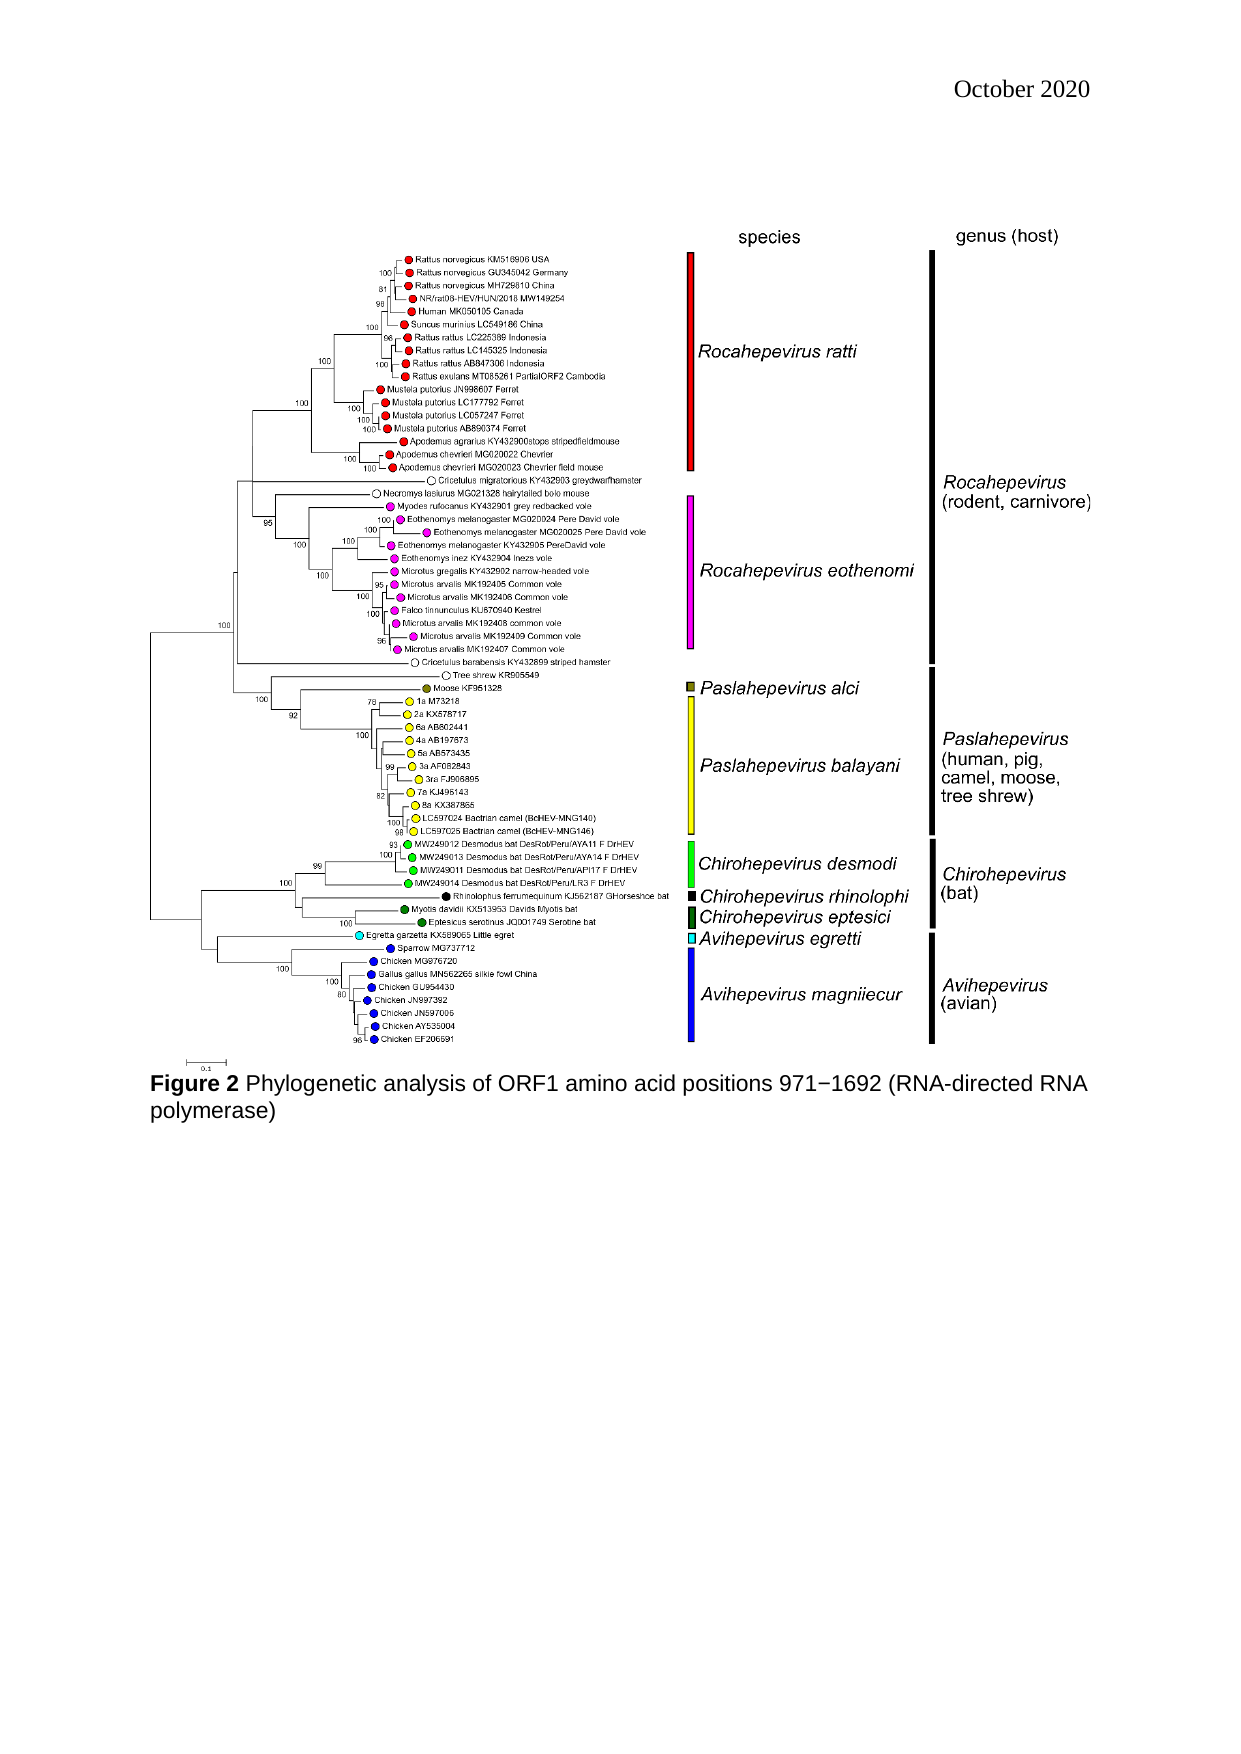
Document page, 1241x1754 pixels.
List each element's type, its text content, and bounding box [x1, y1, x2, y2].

text Figure 2 Phylogenetic analysis of ORF1 amino acid positions 971−1692 (RNA-directed RNA polymerase) [150, 1071, 1090, 1123]
picture [150, 229, 1091, 1071]
